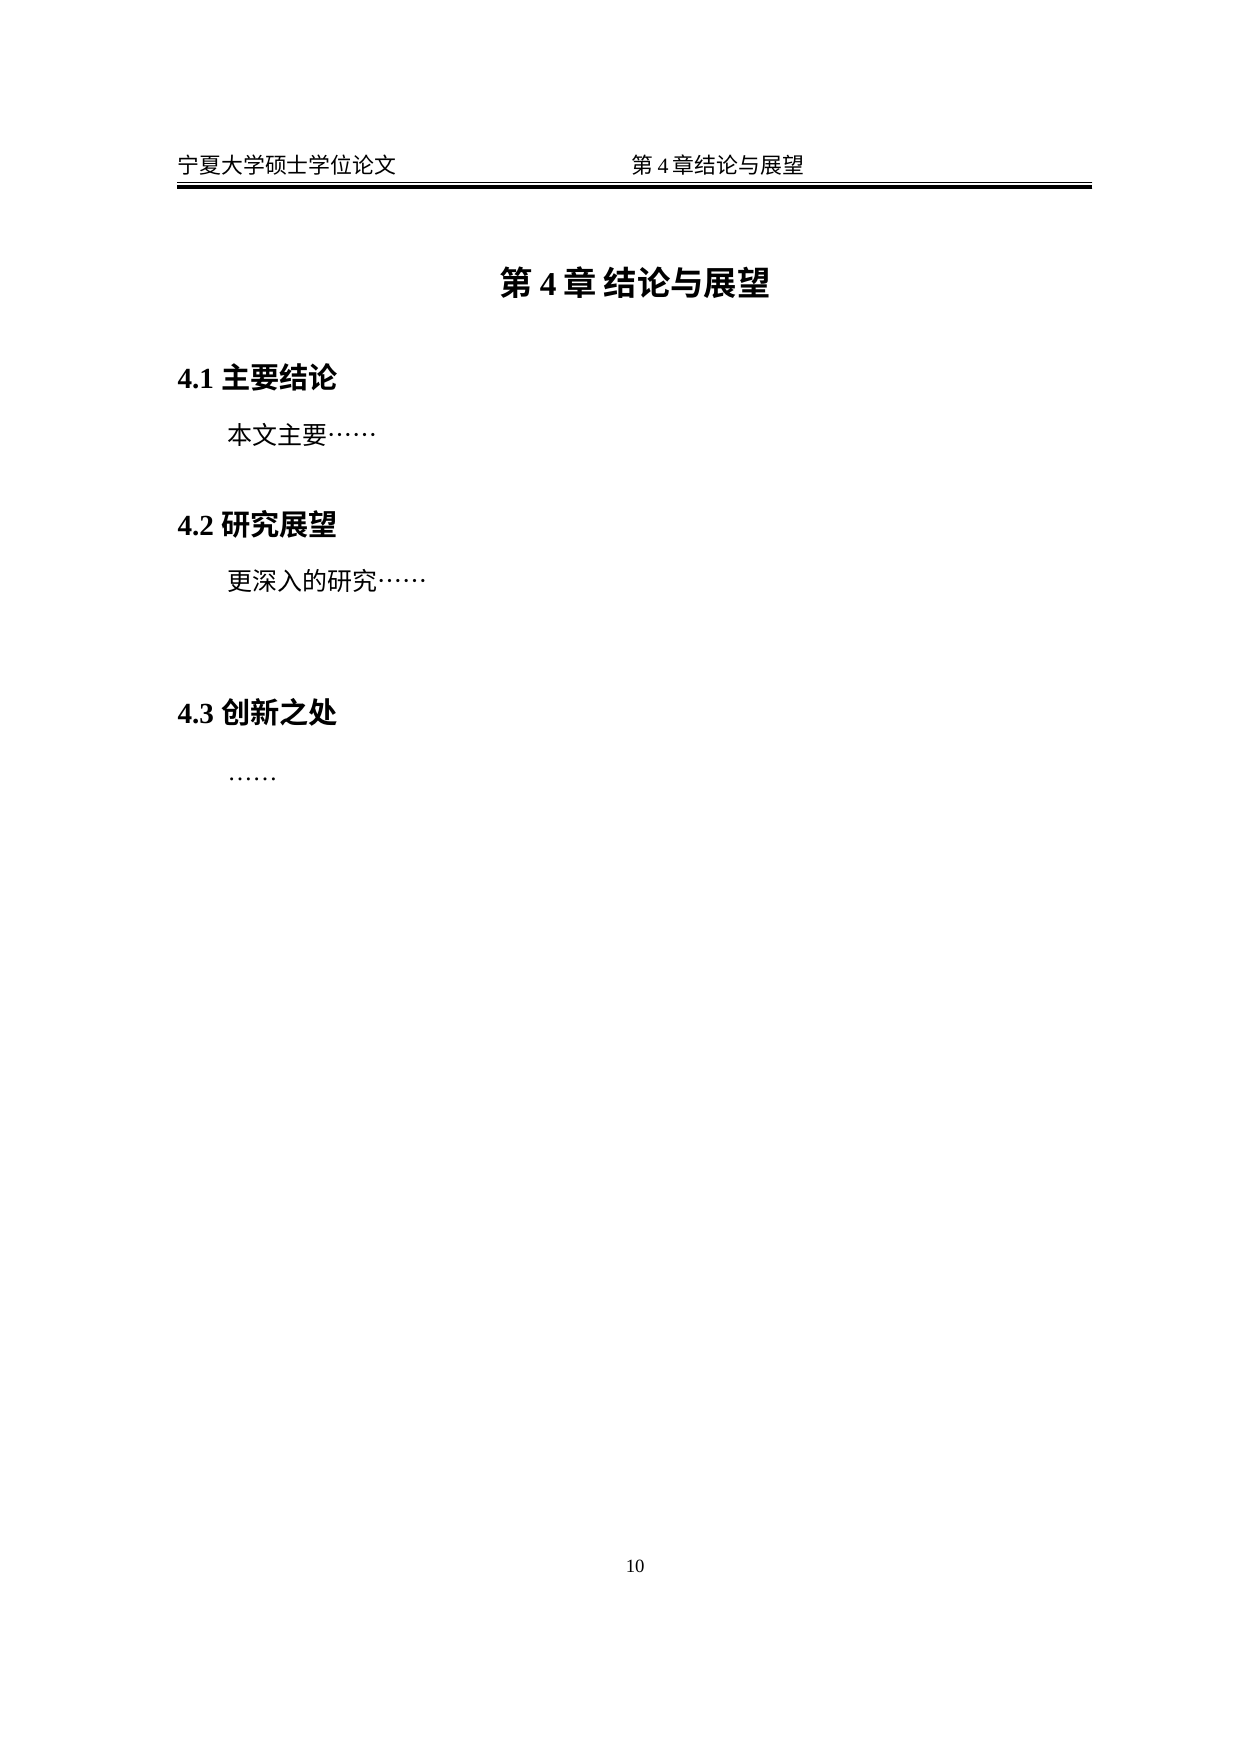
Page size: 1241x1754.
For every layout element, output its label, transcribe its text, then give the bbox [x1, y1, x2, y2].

text 本文主要…… [177, 410, 1092, 451]
text 4.1 主要结论 [177, 355, 1092, 397]
text 4.2 研究展望 [177, 501, 1092, 544]
text 4.3 创新之处 [177, 689, 1092, 732]
text 更深入的研究…… [177, 556, 1092, 598]
text 第4章 结论与展望 [177, 257, 1092, 305]
text …… [177, 744, 1092, 786]
